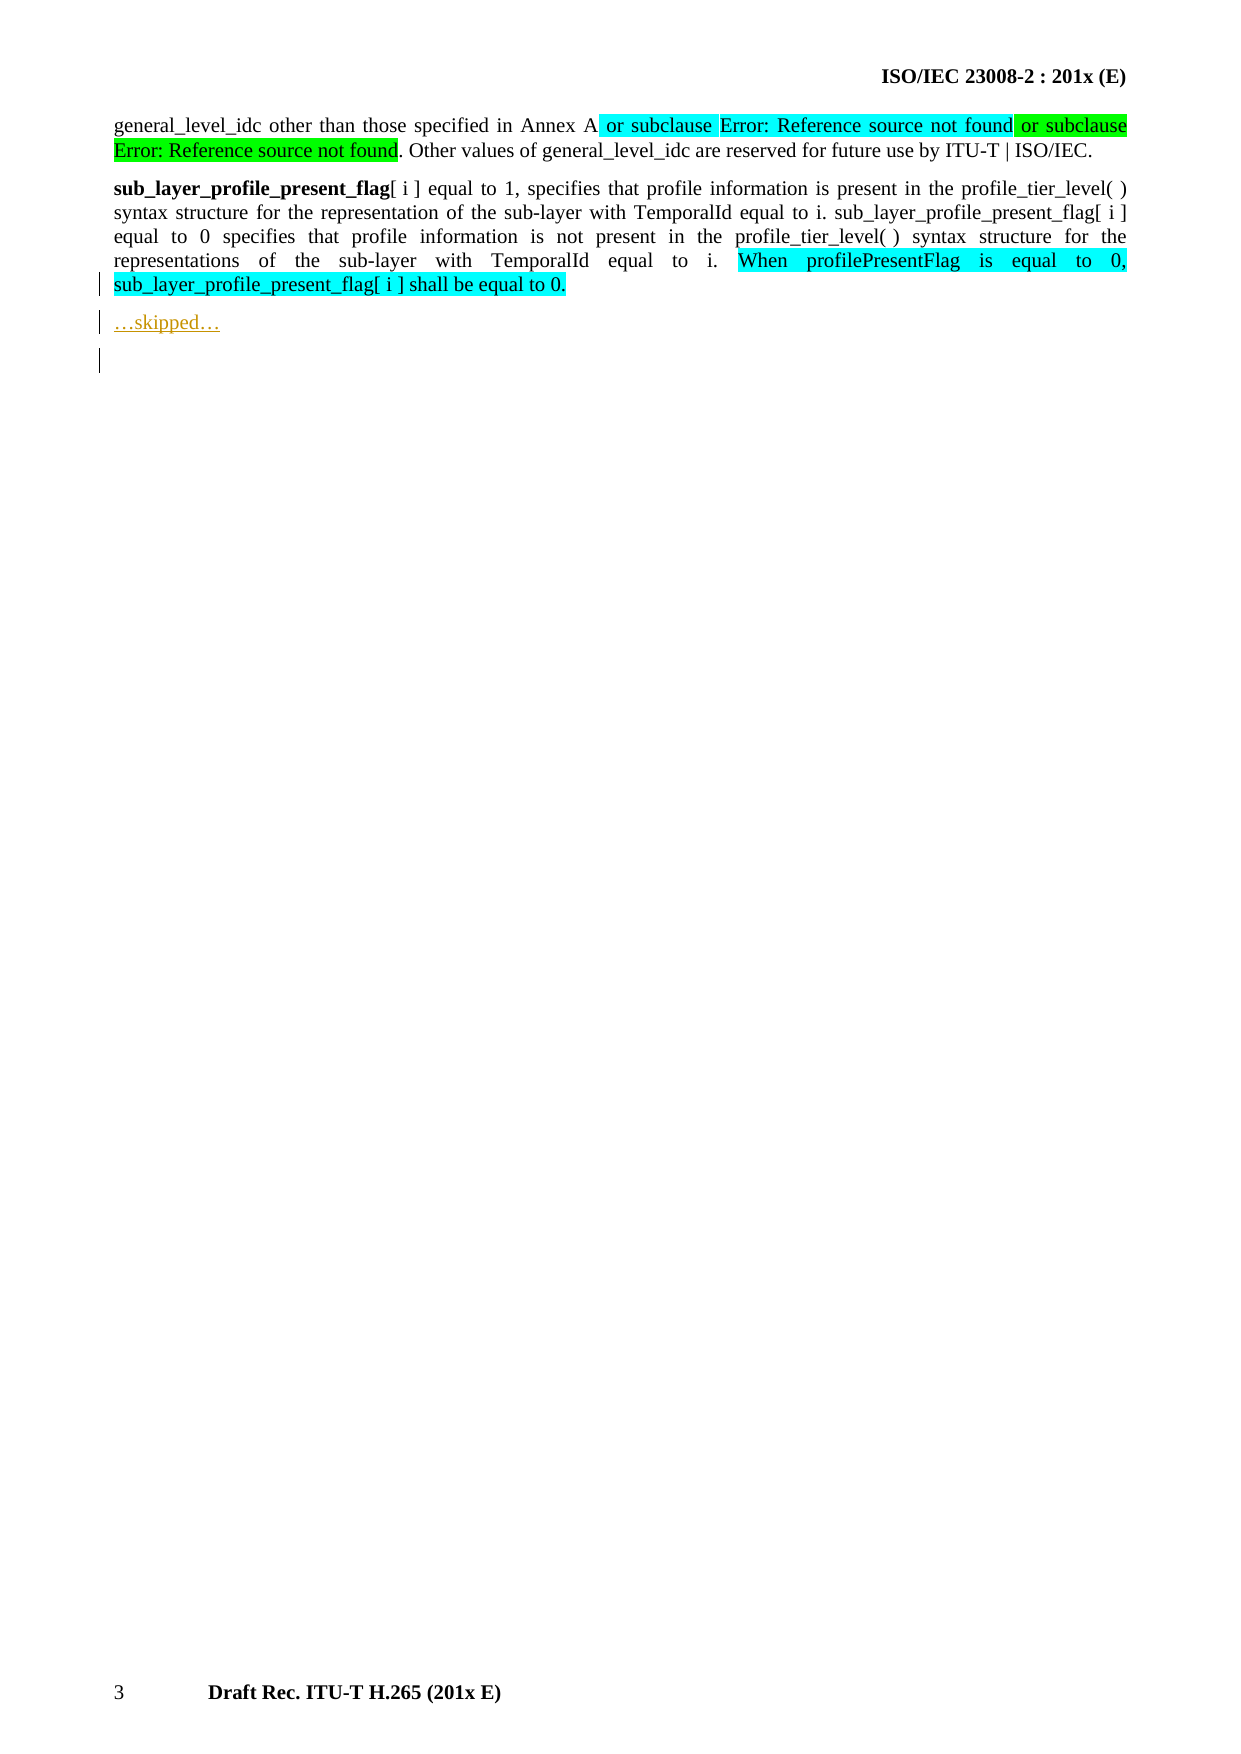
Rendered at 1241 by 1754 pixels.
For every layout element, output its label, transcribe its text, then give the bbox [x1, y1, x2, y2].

text sub_layer_profile_present_flag[ i ] equal to 1, specifies that profile information is present in the profile_tier_level( ) syntax structure for the representation of the sub-layer with TemporalId equal to i. sub_layer_profile_present_flag[ i ] equal to 0 specifies that profile information is not present in the profile_tier_level( ) syntax structure for the representations of the sub-layer with TemporalId equal to i. When profilePresentFlag is equal to 0, sub_layer_profile_present_flag[ i ] shall be equal to 0. [113, 176, 1127, 296]
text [113, 113, 1127, 162]
